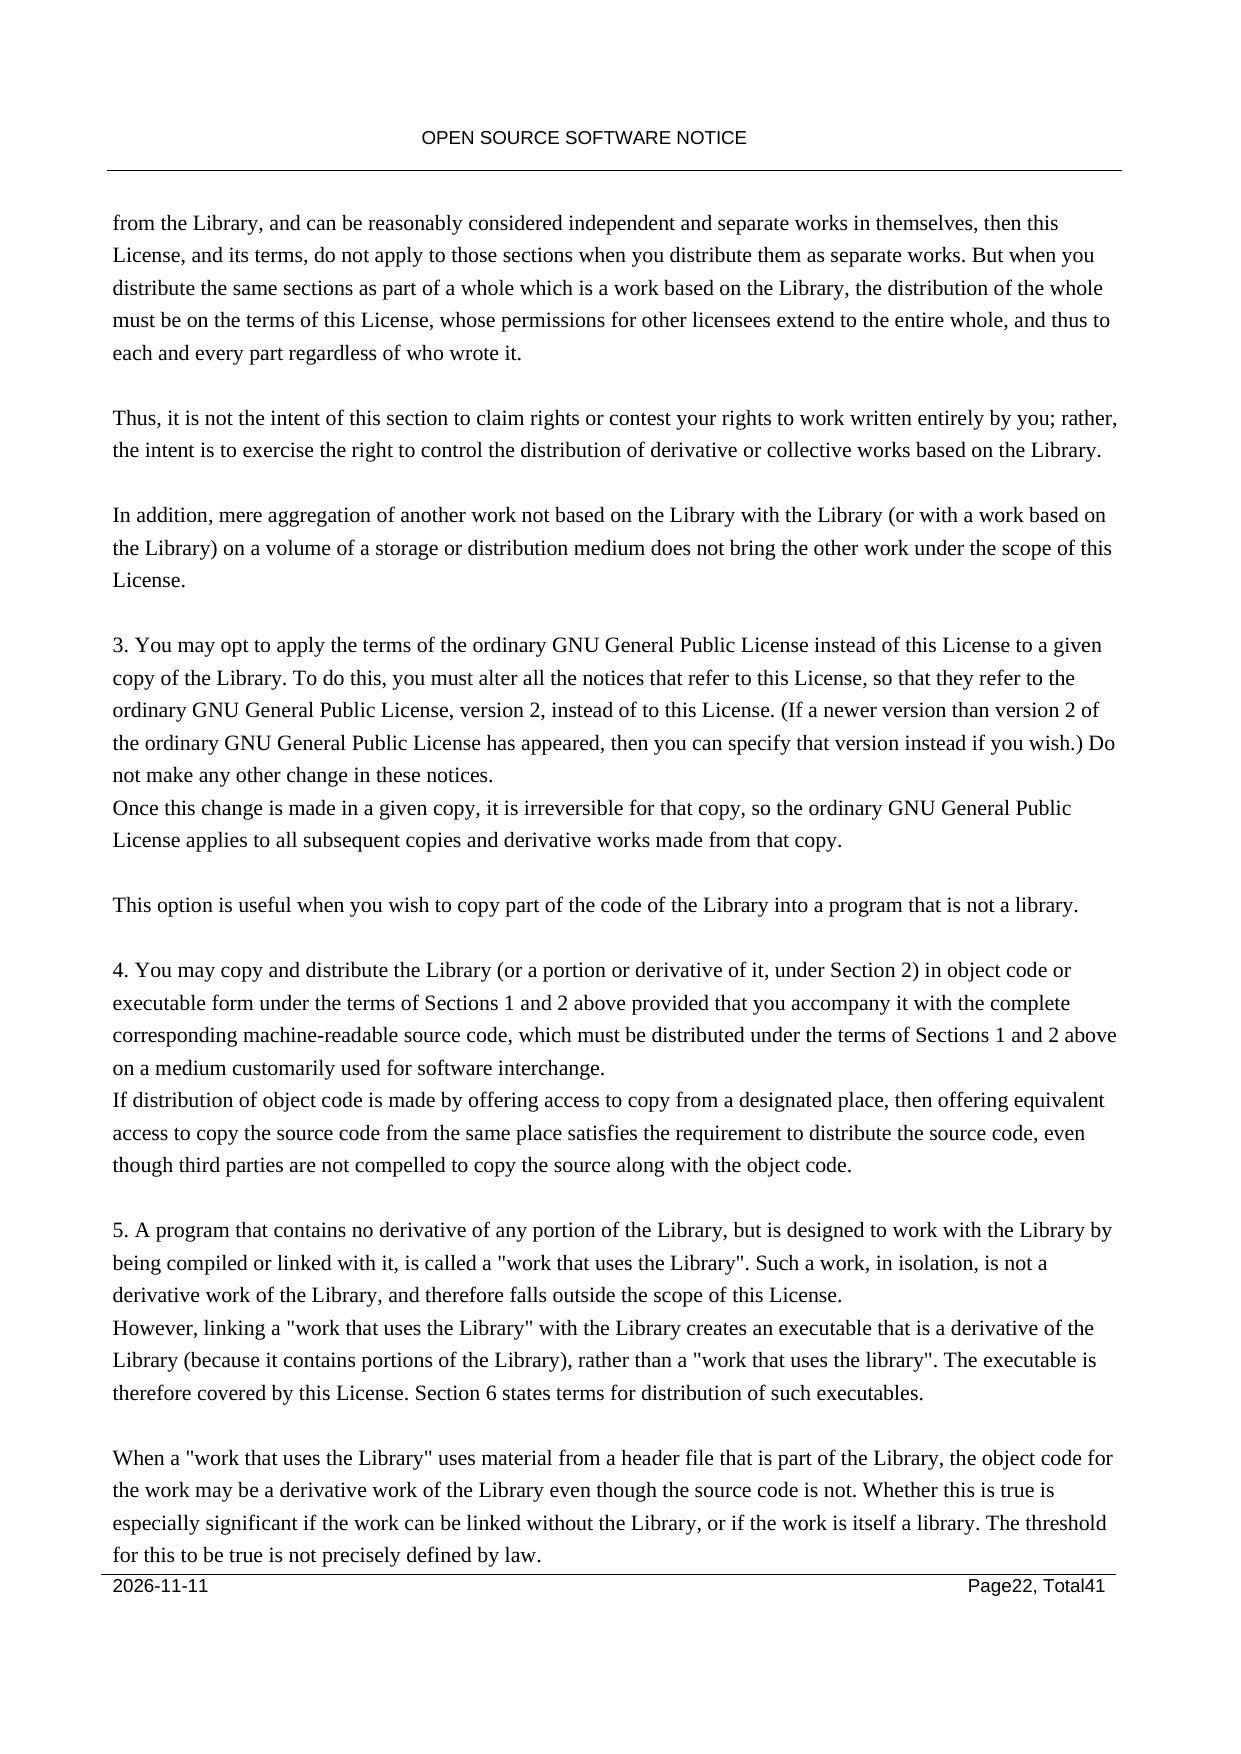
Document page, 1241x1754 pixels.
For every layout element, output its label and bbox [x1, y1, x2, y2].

text [112, 206, 1128, 1571]
